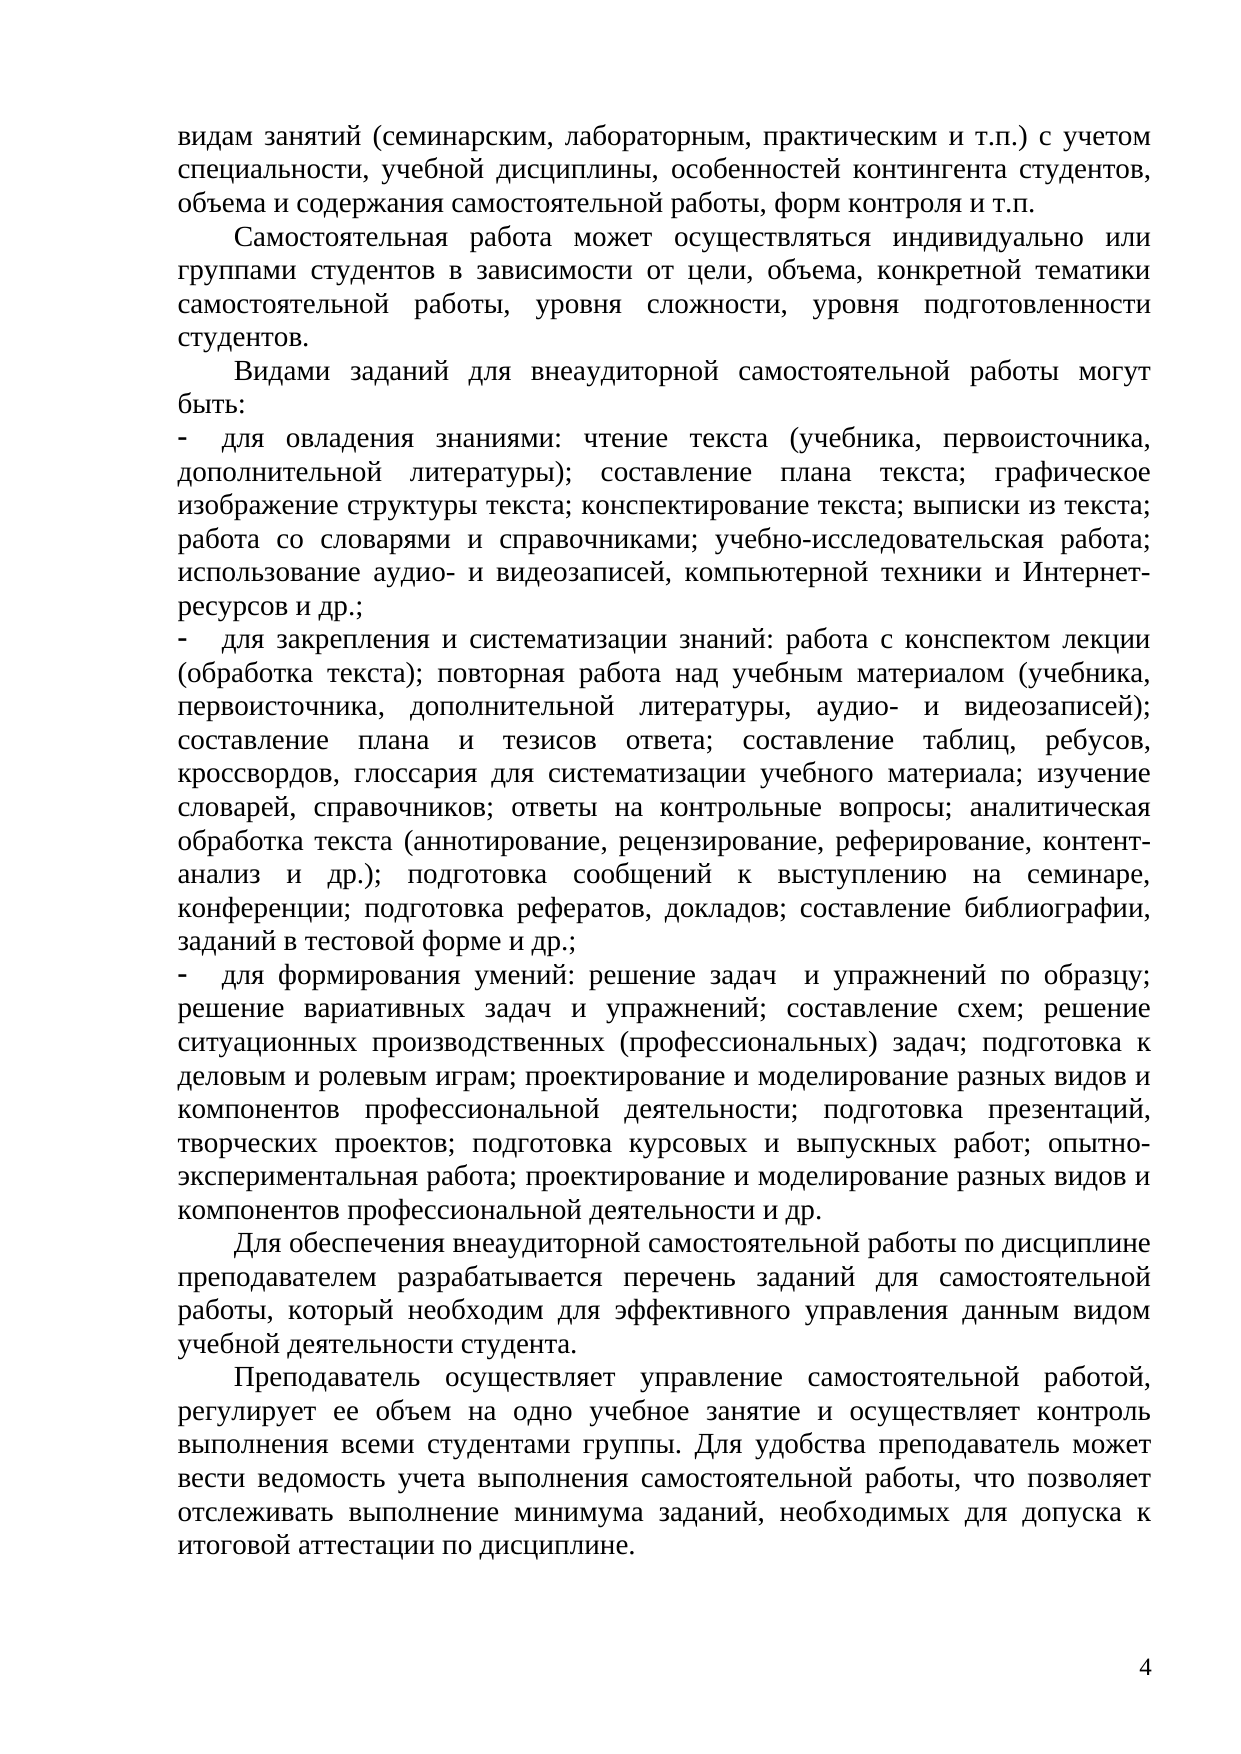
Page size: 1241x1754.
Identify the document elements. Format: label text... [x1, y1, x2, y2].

list для формирования умений: решение задач и упражнений по образцу; решение вариативных задач и упражнений; составление схем; решение ситуационных производственных (профессиональных) задач; подготовка к деловым и ролевым играм; проектирование и моделирование разных видов и компонентов профессиональной деятельности; подготовка презентаций, творческих проектов; подготовка курсовых и выпускных работ; опытно-экспериментальная работа; проектирование и моделирование разных видов и компонентов профессиональной деятельности и др. [177, 957, 1152, 1225]
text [177, 118, 1152, 219]
text Самостоятельная работа может осуществляться индивидуально или группами студентов в зависимости от цели, объема, конкретной тематики самостоятельной работы, уровня сложности, уровня подготовленности студентов. [177, 219, 1152, 353]
text Видами заданий для внеаудиторной самостоятельной работы могут быть: [177, 353, 1152, 420]
text Преподаватель осуществляет управление самостоятельной работой, регулирует ее объем на одно учебное занятие и осуществляет контроль выполнения всеми студентами группы. Для удобства преподаватель может вести ведомость учета выполнения самостоятельной работы, что позволяет отслеживать выполнение минимума заданий, необходимых для допуска к итоговой аттестации по дисциплине. [177, 1359, 1152, 1561]
list для овладения знаниями: чтение текста (учебника, первоисточника, дополнительной литературы); составление плана текста; графическое изображение структуры текста; конспектирование текста; выписки из текста; работа со словарями и справочниками; учебно-исследовательская работа; использование аудио- и видеозаписей, компьютерной техники и Интернет-ресурсов и др.; [177, 420, 1152, 621]
list для закрепления и систематизации знаний: работа с конспектом лекции (обработка текста); повторная работа над учебным материалом (учебника, первоисточника, дополнительной литературы, аудио- и видеозаписей); составление плана и тезисов ответа; составление таблиц, ребусов, кроссвордов, глоссария для систематизации учебного материала; изучение словарей, справочников; ответы на контрольные вопросы; аналитическая обработка текста (аннотирование, рецензирование, реферирование, контент-анализ и др.); подготовка сообщений к выступлению на семинаре, конференции; подготовка рефератов, докладов; составление библиографии, заданий в тестовой форме и др.; [177, 621, 1152, 957]
text Для обеспечения внеаудиторной самостоятельной работы по дисциплине преподавателем разрабатывается перечень заданий для самостоятельной работы, который необходим для эффективного управления данным видом учебной деятельности студента. [177, 1225, 1152, 1359]
